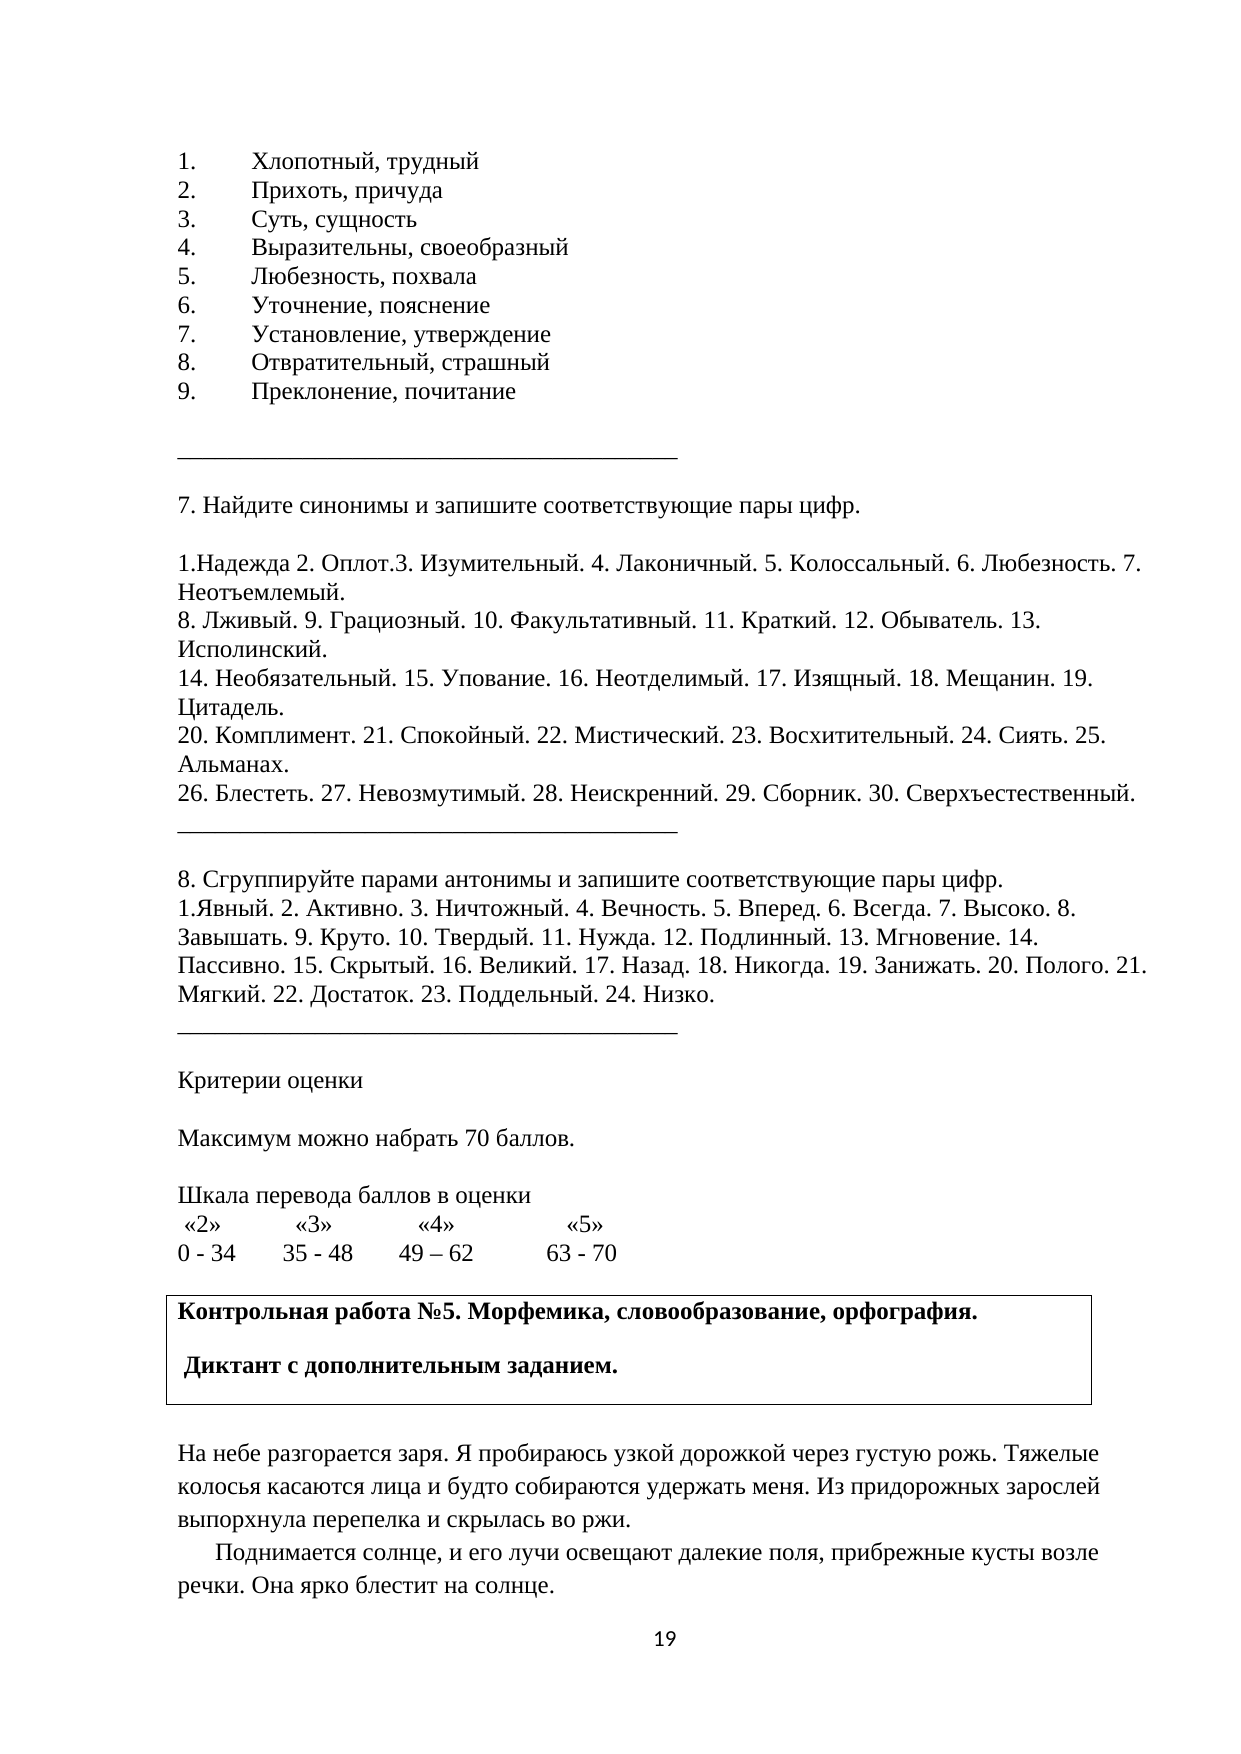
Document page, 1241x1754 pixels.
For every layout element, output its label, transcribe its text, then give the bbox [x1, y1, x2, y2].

text 6. Уточнение, пояснение [177, 290, 1152, 319]
text 1. Хлопотный, трудный [177, 146, 1152, 175]
text 8. Сгруппируйте парами антонимы и запишите соответствующие пары цифр. [177, 864, 1152, 893]
text 7. Установление, утверждение [177, 319, 1152, 347]
text 14. Необязательный. 15. Упование. 16. Неотделимый. 17. Изящный. 18. Мещанин. 19. Цитадель. [177, 663, 1152, 720]
text 3. Суть, сущность [177, 204, 1152, 232]
text 5. Любезность, похвала [177, 261, 1152, 290]
text 1.Явный. 2. Активно. 3. Ничтожный. 4. Вечность. 5. Вперед. 6. Всегда. 7. Высоко. 8. Завышать. 9. Круто. 10. Твердый. 11. Нужда. 12. Подлинный. 13. Мгновение. 14. Пассивно. 15. Скрытый. 16. Великий. 17. Назад. 18. Никогда. 19. Занижать. 20. Полого. 21. Мягкий. 22. Достаток. 23. Поддельный. 24. Низко. [177, 893, 1152, 1008]
text 20. Комплимент. 21. Спокойный. 22. Мистический. 23. Восхитительный. 24. Сиять. 25. Альманах. [177, 720, 1152, 778]
text Поднимается солнце, и его лучи освещают далекие поля, прибрежные кусты возле речки. Она ярко блестит на солнце. [177, 1537, 1152, 1599]
text 8. Лживый. 9. Грациозный. 10. Факультативный. 11. Краткий. 12. Обыватель. 13. Исполинский. [177, 605, 1152, 663]
text Максимум можно набрать 70 баллов. [177, 1123, 1152, 1152]
text 7. Найдите синонимы и запишите соответствующие пары цифр. [177, 490, 1152, 519]
text «2» «3» «4» «5» [177, 1209, 1152, 1238]
text 1.Надежда 2. Оплот.3. Изумительный. 4. Лаконичный. 5. Колоссальный. 6. Любезность. 7. Неотъемлемый. [177, 548, 1152, 605]
text ________________________________________ [177, 433, 1152, 462]
text 8. Отвратительный, страшный [177, 347, 1152, 376]
text Шкала перевода баллов в оценки [177, 1180, 1152, 1209]
text 26. Блестеть. 27. Невозмутимый. 28. Неискренний. 29. Сборник. 30. Сверхъестественный. [177, 778, 1152, 807]
table_header Контрольная работа №5. Морфемика, словообразование, орфография. Диктант с дополнительным заданием. [167, 1296, 1091, 1404]
text 9. Преклонение, почитание [177, 376, 1152, 405]
text 2. Прихоть, причуда [177, 175, 1152, 204]
text ________________________________________ [177, 807, 1152, 835]
text 4. Выразительны, своеобразный [177, 232, 1152, 261]
text 0 - 34 35 - 48 49 – 62 63 - 70 [177, 1238, 1152, 1267]
text На небе разгорается заря. Я пробираюсь узкой дорожкой через густую рожь. Тяжелые колосья касаются лица и будто собираются удержать меня. Из придорожных зарослей выпорхнула перепелка и скрылась во ржи. [177, 1438, 1152, 1533]
text Критерии оценки [177, 1065, 1152, 1094]
text ________________________________________ [177, 1008, 1152, 1037]
